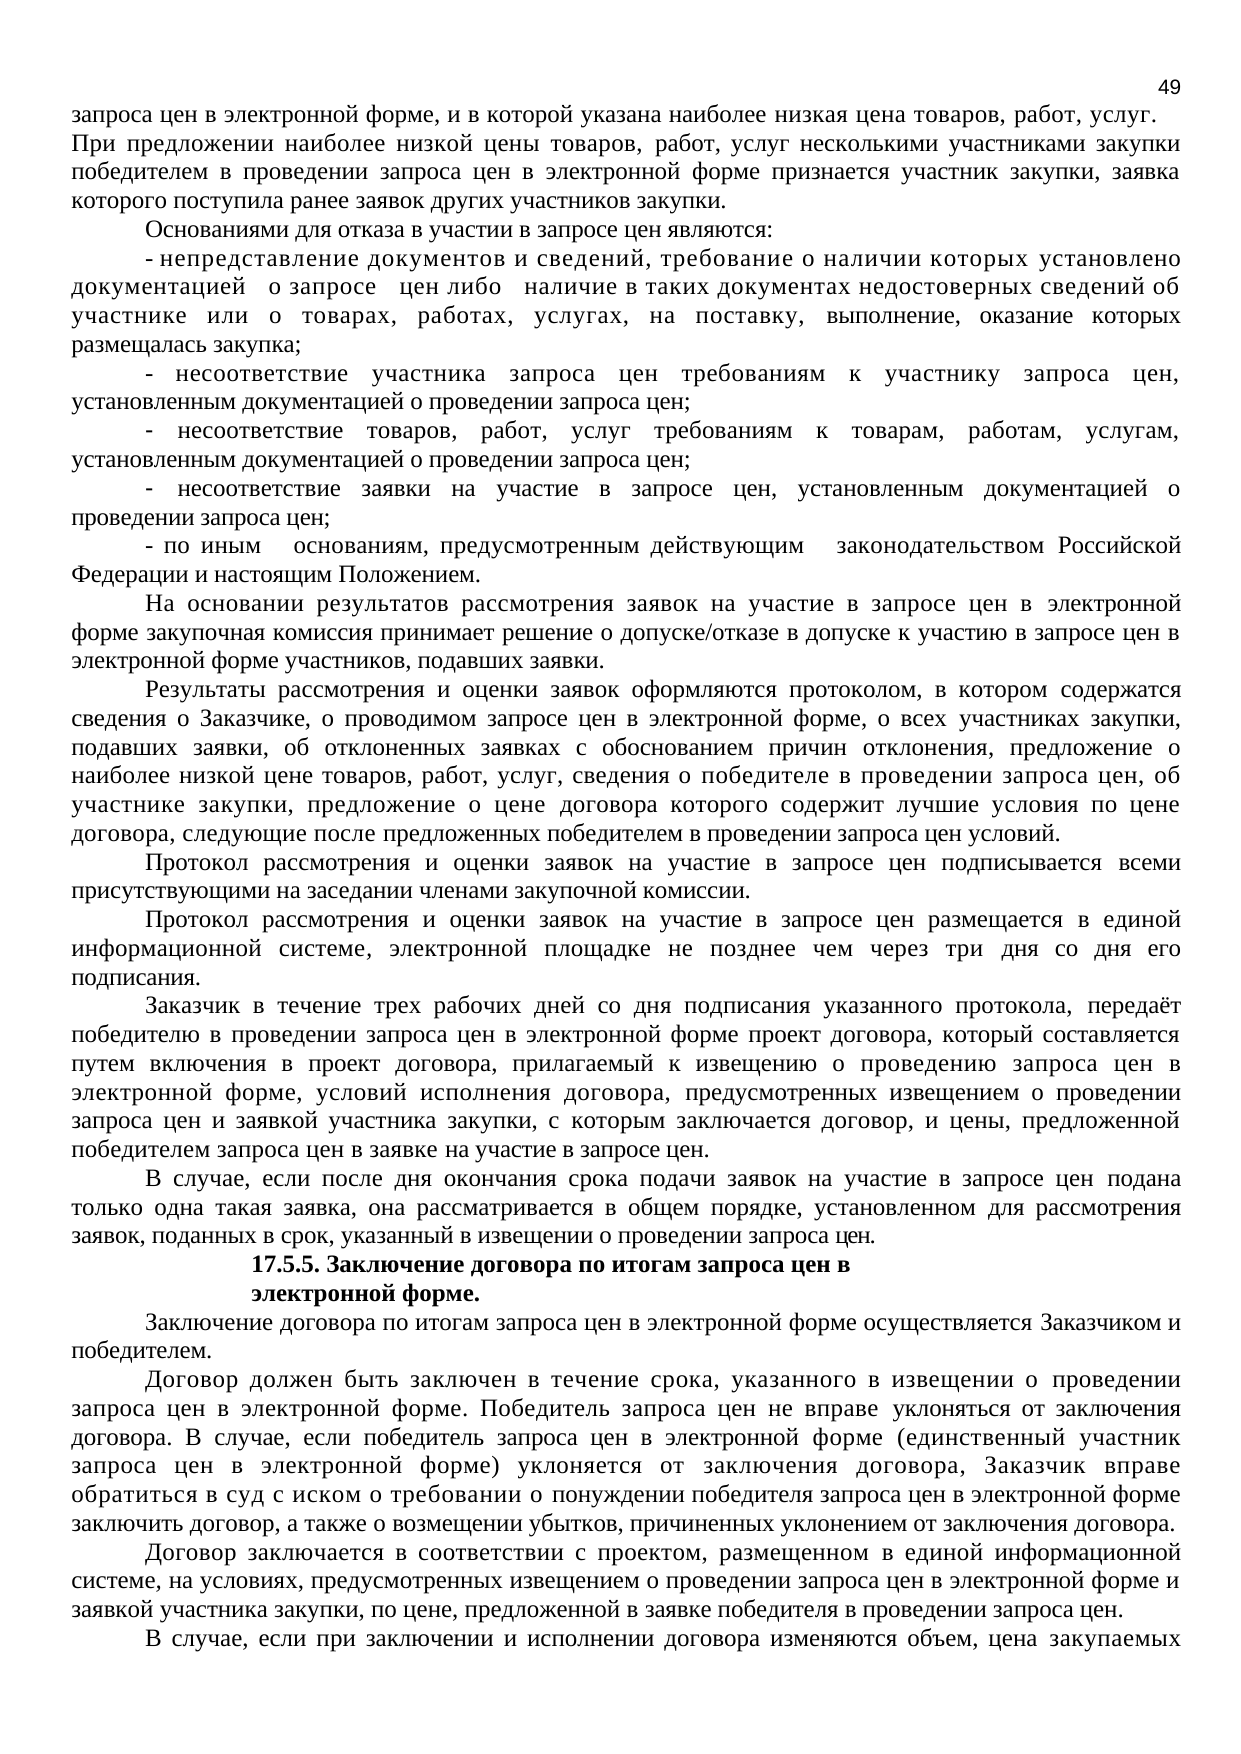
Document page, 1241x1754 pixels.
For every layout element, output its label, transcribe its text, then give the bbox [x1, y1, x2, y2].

text электронной форме. [177, 1278, 1181, 1307]
text В случае, если после дня окончания срока подачи заявок на участие в запросе цен подана только одна такая заявка, она рассматривается в общем порядке, установленном для рассмотрения заявок, поданных в срок, указанный в извещении о проведении запроса цен. [71, 1163, 1181, 1249]
text Протокол рассмотрения и оценки заявок на участие в запросе цен размещается в единой информационной системе, электронной площадке не позднее чем через три дня со дня его подписания. [71, 904, 1181, 990]
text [71, 99, 1181, 214]
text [71, 1623, 1181, 1652]
text 17.5.5. Заключение договора по итогам запроса цен в [177, 1249, 1181, 1278]
text - несоответствие участника запроса цен требованиям к участнику запроса цен, установленным документацией о проведении запроса цен; [71, 358, 1181, 415]
text На основании результатов рассмотрения заявок на участие в запросе цен в электронной форме закупочная комиссия принимает решение о допуске/отказе в допуске к участию в запросе цен в электронной форме участников, подавших заявки. [71, 588, 1181, 674]
text Договор должен быть заключен в течение срока, указанного в извещении о проведении запроса цен в электронной форме. Победитель запроса цен не вправе уклоняться от заключения договора. В случае, если победитель запроса цен в электронной форме (единственный участник запроса цен в электронной форме) уклоняется от заключения договора, Заказчик вправе обратиться в суд с иском о требовании о понуждении победителя запроса цен в электронной форме заключить договор, а также о возмещении убытков, причиненных уклонением от заключения договора. [71, 1364, 1181, 1537]
text Договор заключается в соответствии с проектом, размещенном в единой информационной системе, на условиях, предусмотренных извещением о проведении запроса цен в электронной форме и заявкой участника закупки, по цене, предложенной в заявке победителя в проведении запроса цен. [71, 1537, 1181, 1623]
text Заключение договора по итогам запроса цен в электронной форме осуществляется Заказчиком и победителем. [71, 1307, 1181, 1364]
text Основаниями для отказа в участии в запросе цен являются: [71, 214, 1181, 243]
list несоответствие товаров, работ, услуг требованиям к товарам, работам, услугам, установленным документацией о проведении запроса цен; [71, 415, 1181, 473]
text Заказчик в течение трех рабочих дней со дня подписания указанного протокола, передаёт победителю в проведении запроса цен в электронной форме проект договора, который составляется путем включения в проект договора, прилагаемый к извещению о проведению запроса цен в электронной форме, условий исполнения договора, предусмотренных извещением о проведении запроса цен и заявкой участника закупки, с которым заключается договор, и цены, предложенной победителем запроса цен в заявке на участие в запросе цен. [71, 990, 1181, 1163]
list несоответствие заявки на участие в запросе цен, установленным документацией о проведении запроса цен; [71, 473, 1181, 530]
text - непредставление документов и сведений, требование о наличии которых установлено документацией о запросе цен либо наличие в таких документах недостоверных сведений об участнике или о товарах, работах, услугах, на поставку, выполнение, оказание которых размещалась закупка; [71, 243, 1181, 358]
text Результаты рассмотрения и оценки заявок оформляются протоколом, в котором содержатся сведения о Заказчике, о проводимом запросе цен в электронной форме, о всех участниках закупки, подавших заявки, об отклоненных заявках с обоснованием причин отклонения, предложение о наиболее низкой цене товаров, работ, услуг, сведения о победителе в проведении запроса цен, об участнике закупки, предложение о цене договора которого содержит лучшие условия по цене договора, следующие после предложенных победителем в проведении запроса цен условий. [71, 674, 1181, 847]
text - по иным основаниям, предусмотренным действующим законодательством Российской Федерации и настоящим Положением. [71, 530, 1181, 588]
text Протокол рассмотрения и оценки заявок на участие в запросе цен подписывается всеми присутствующими на заседании членами закупочной комиссии. [71, 847, 1181, 904]
